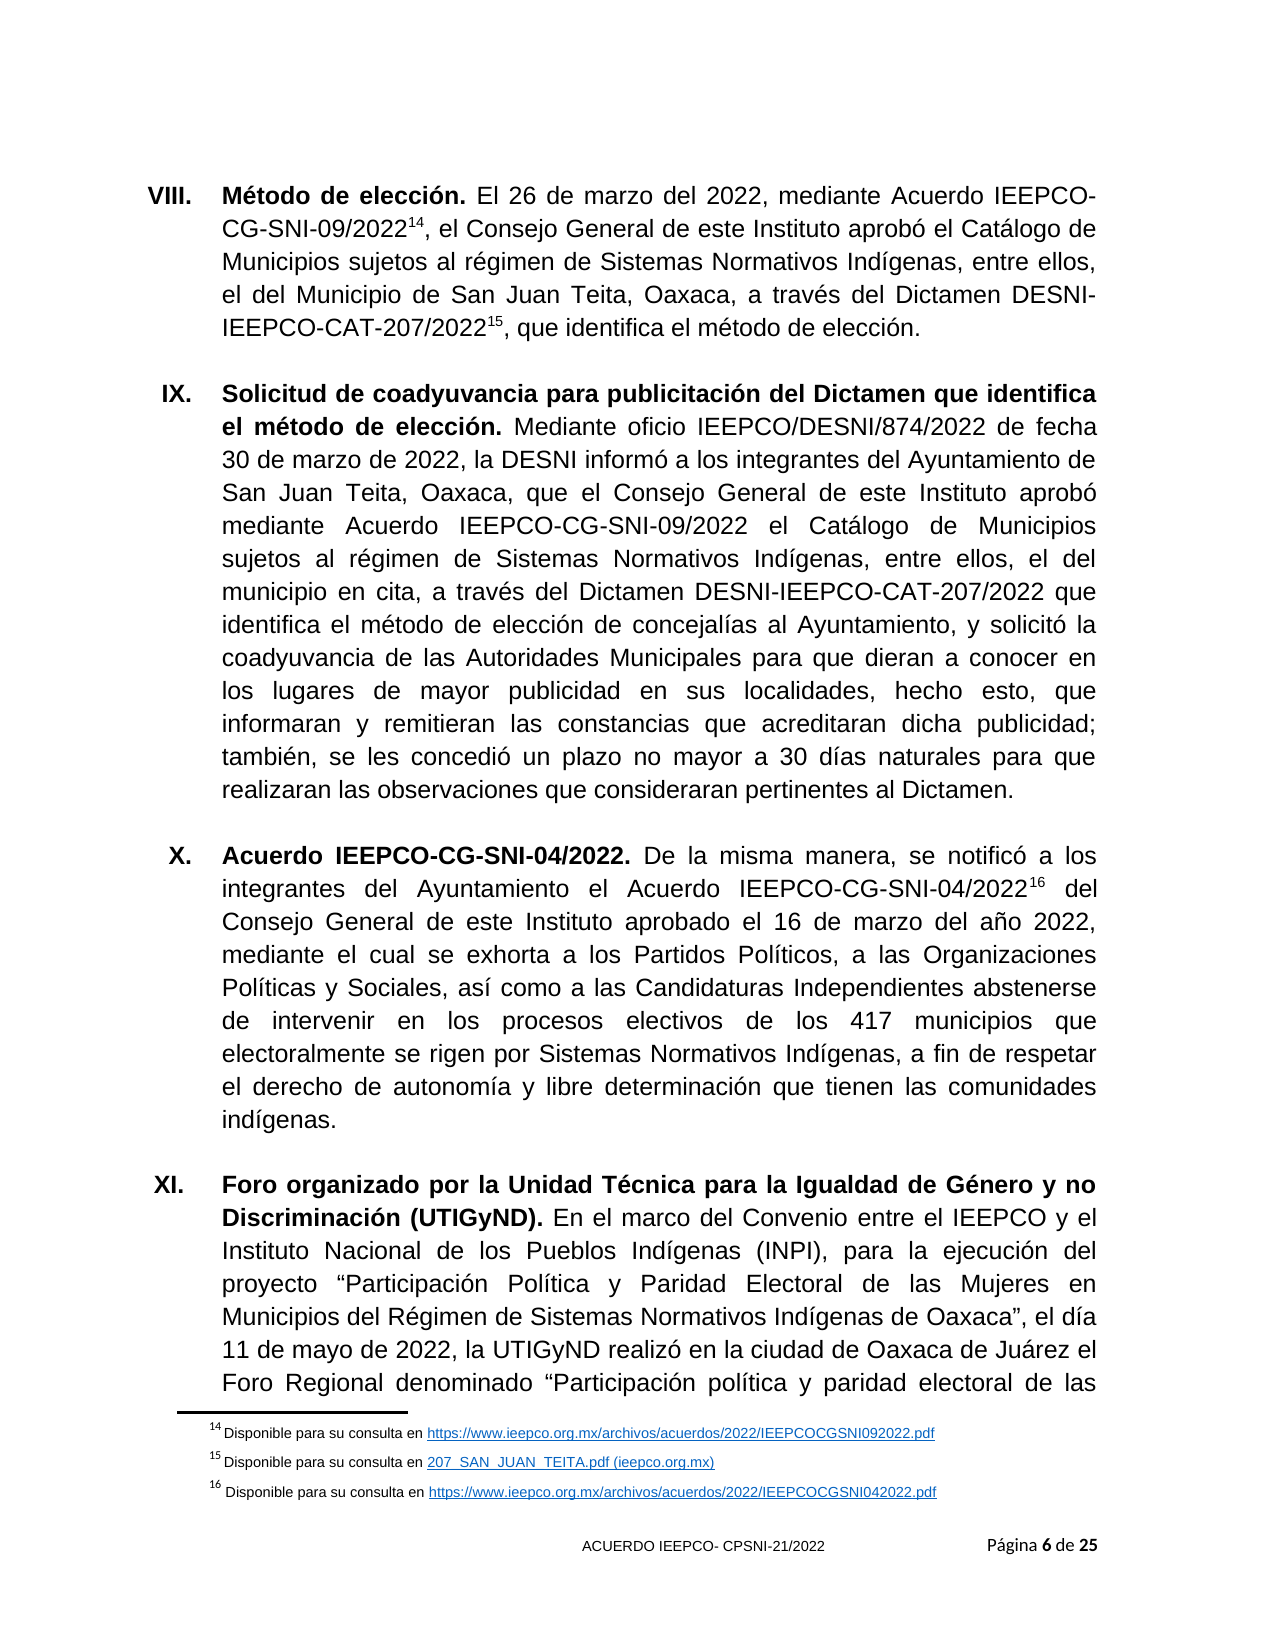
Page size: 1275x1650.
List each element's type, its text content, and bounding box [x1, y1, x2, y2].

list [184, 1170, 1098, 1397]
list Solicitud de coadyuvancia para publicitación del Dictamen que identifica el método de elección. Mediante oficio IEEPCO/DESNI/874/2022 de fecha 30 de marzo de 2022, la DESNI informó a los integrantes del Ayuntamiento de San Juan Teita, Oaxaca, que el Consejo General de este Instituto aprobó mediante Acuerdo IEEPCO-CG-SNI-09/2022 el Catálogo de Municipios sujetos al régimen de Sistemas Normativos Indígenas, entre ellos, el del municipio en cita, a través del Dictamen DESNI-IEEPCO-CAT-207/2022 que identifica el método de elección de concejalías al Ayuntamiento, y solicitó la coadyuvancia de las Autoridades Municipales para que dieran a conocer en los lugares de mayor publicidad en sus localidades, hecho esto, que informaran y remitieran las constancias que acreditaran dicha publicidad; también, se les concedió un plazo no mayor a 30 días naturales para que realizaran las observaciones que consideraran pertinentes al Dictamen. [192, 379, 1098, 804]
list Método de elección. El 26 de marzo del 2022, mediante Acuerdo IEEPCO-CG-SNI-09/2022, el Consejo General de este Instituto aprobó el Catálogo de Municipios sujetos al régimen de Sistemas Normativos Indígenas, entre ellos, el del Municipio de San Juan Teita, Oaxaca, a través del Dictamen DESNI-IEEPCO-CAT-207/2022, que identifica el método de elección. [192, 181, 1098, 342]
list Acuerdo IEEPCO-CG-SNI-04/2022. De la misma manera, se notificó a los integrantes del Ayuntamiento el Acuerdo IEEPCO-CG-SNI-04/2022 del Consejo General de este Instituto aprobado el 16 de marzo del año 2022, mediante el cual se exhorta a los Partidos Políticos, a las Organizaciones Políticas y Sociales, así como a las Candidaturas Independientes abstenerse de intervenir en los procesos electivos de los 417 municipios que electoralmente se rigen por Sistemas Normativos Indígenas, a fin de respetar el derecho de autonomía y libre determinación que tienen las comunidades indígenas. [192, 841, 1098, 1134]
